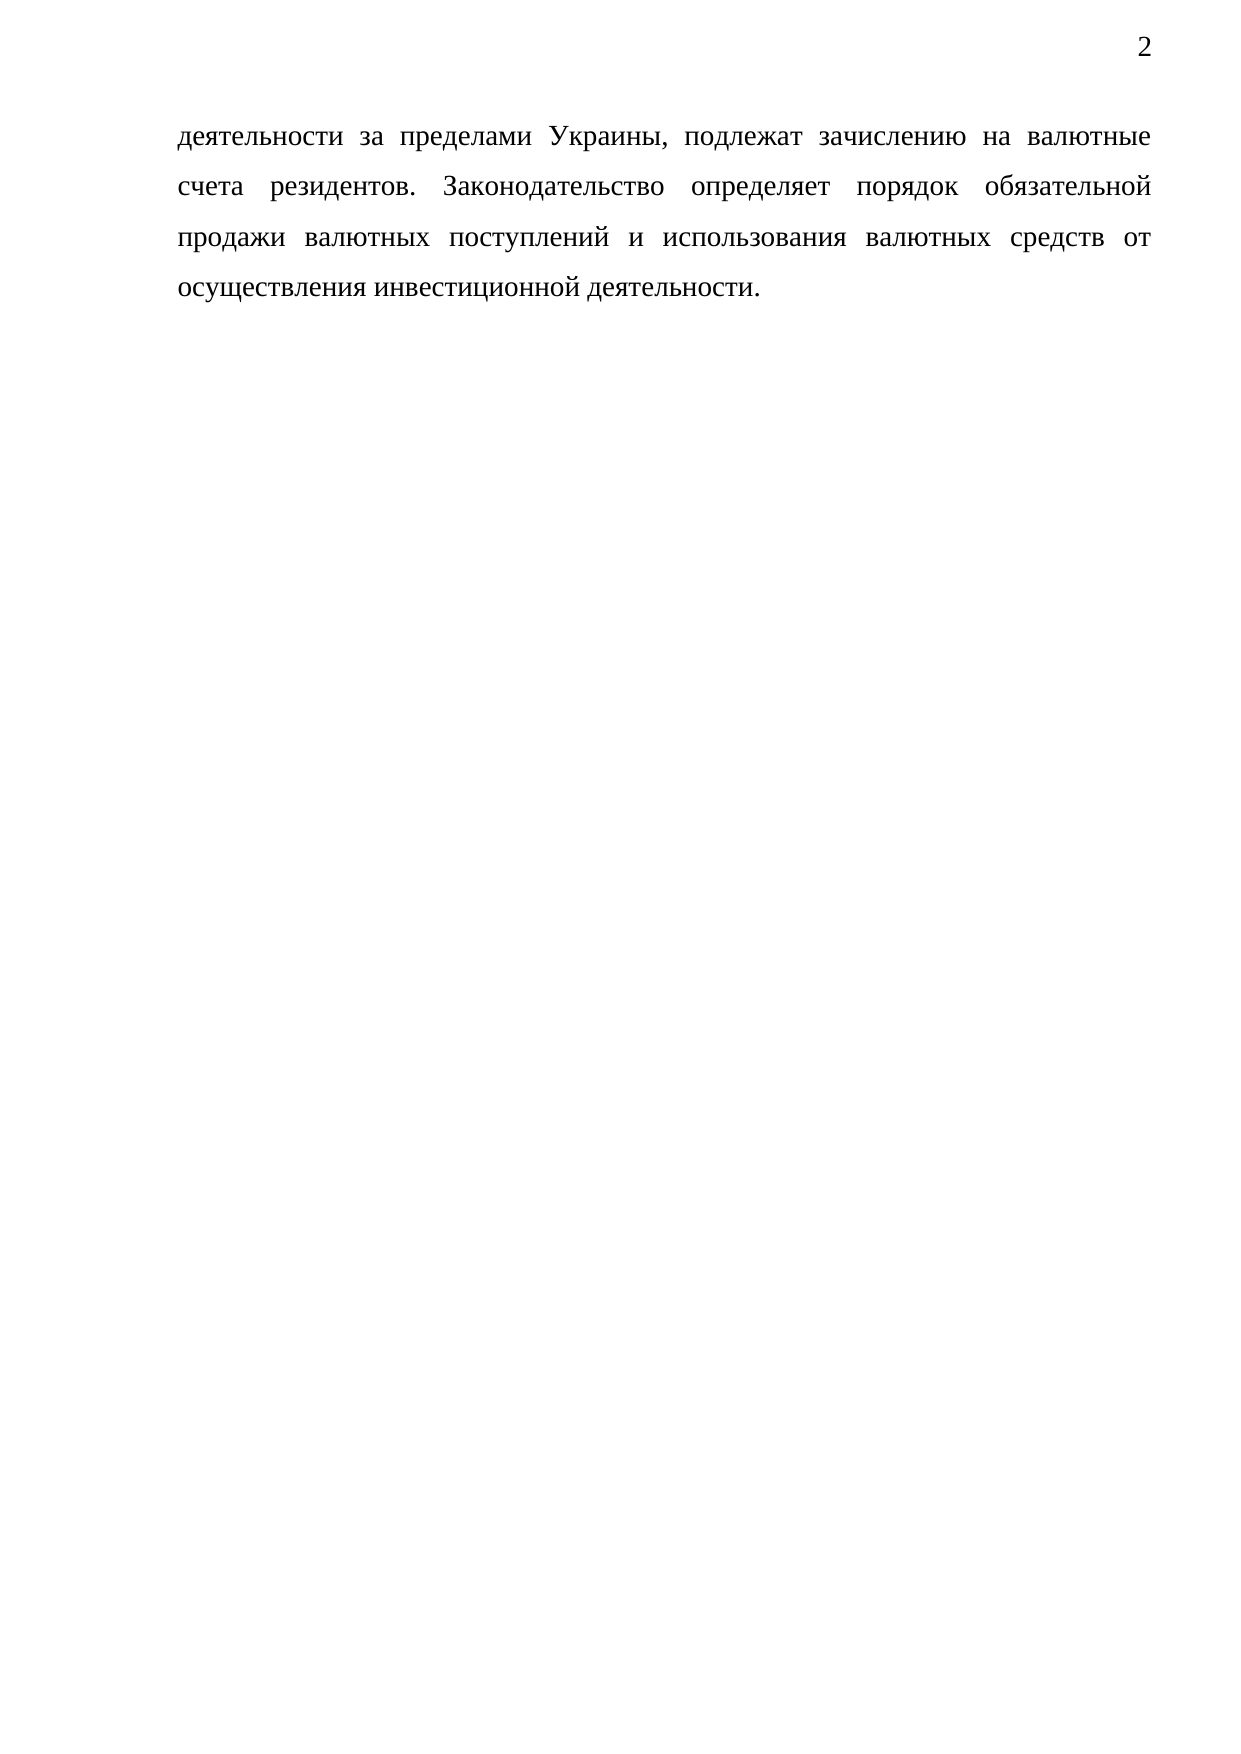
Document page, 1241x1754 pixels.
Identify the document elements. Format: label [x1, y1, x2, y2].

text [177, 118, 1152, 303]
